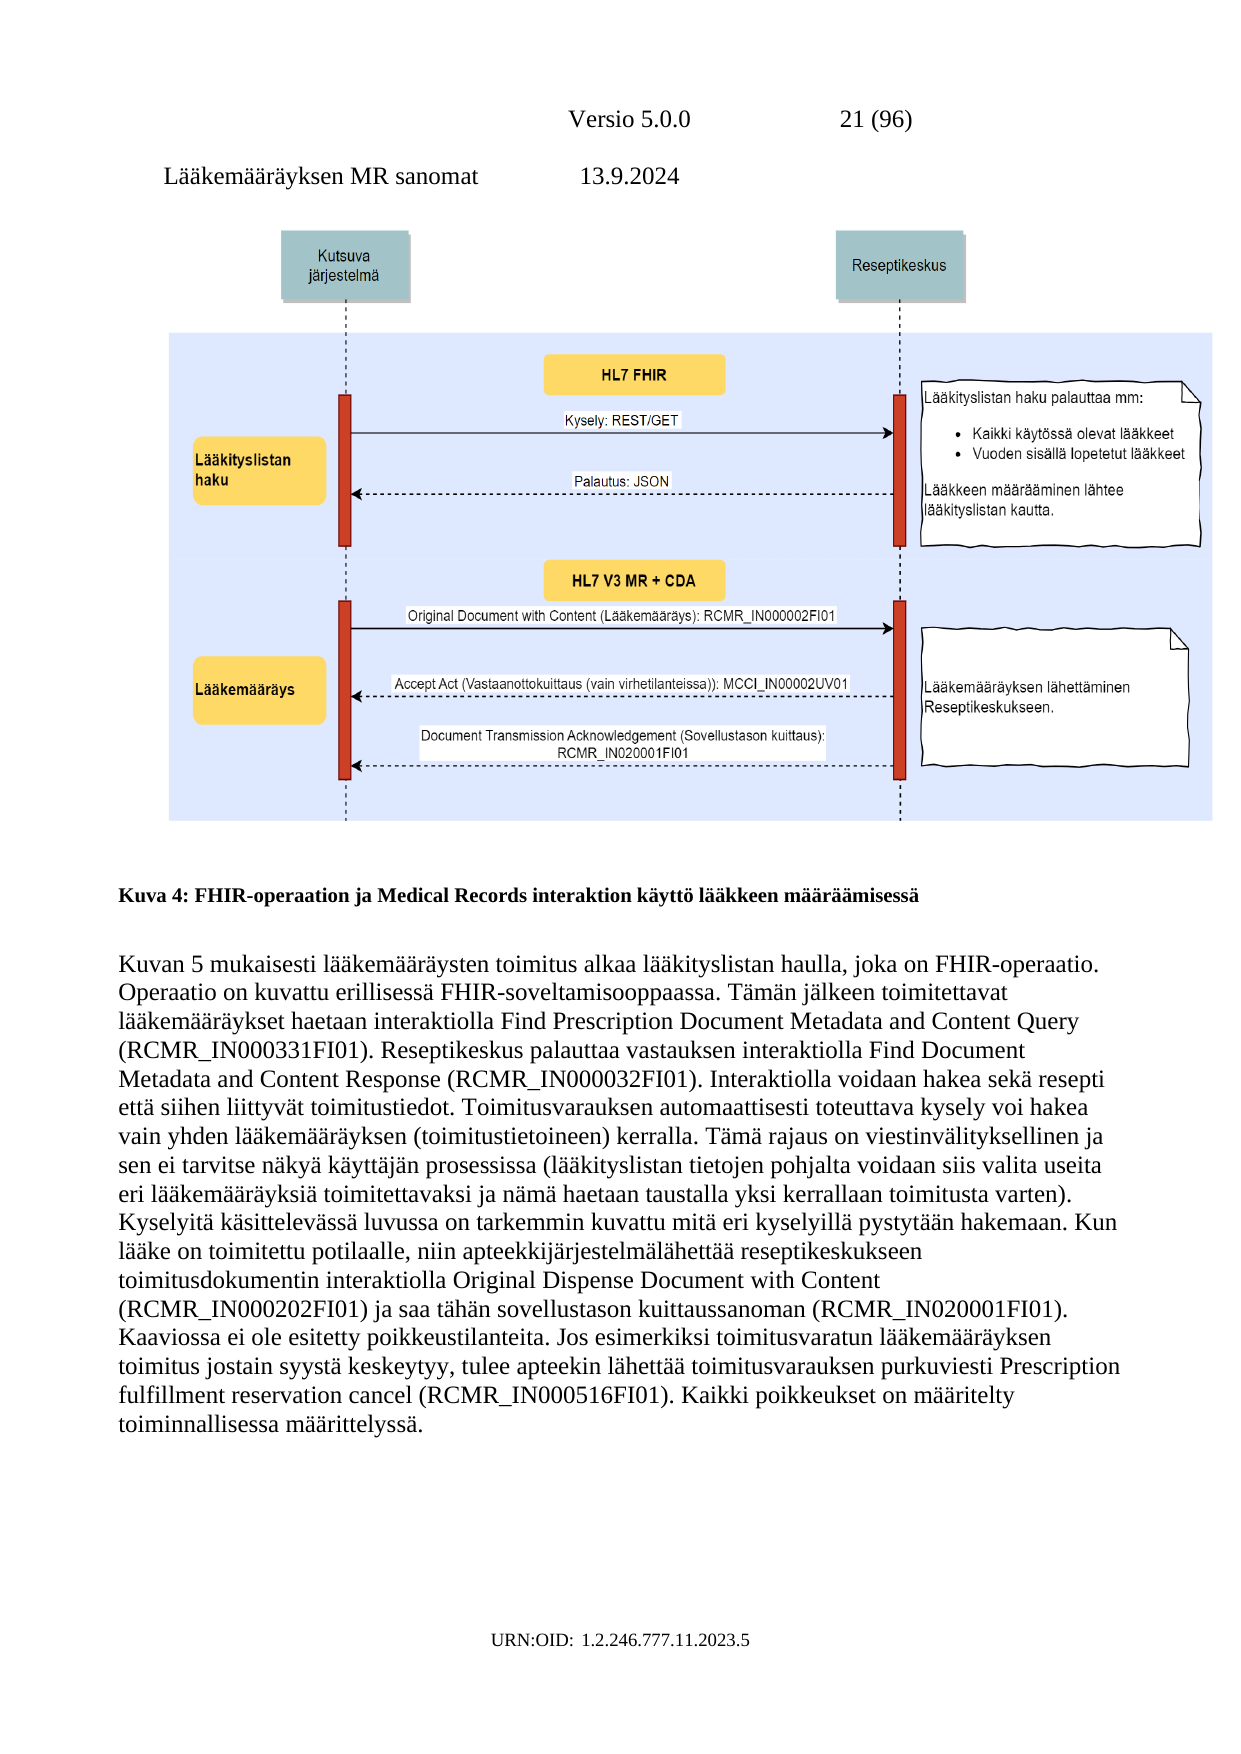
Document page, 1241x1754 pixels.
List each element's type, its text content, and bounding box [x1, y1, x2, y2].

picture [118, 218, 1233, 842]
text Kuvan 5 mukaisesti lääkemääräysten toimitus alkaa lääkityslistan haulla, joka on FHIR-operaatio. Operaatio on kuvattu erillisessä FHIR-soveltamisooppaassa. Tämän jälkeen toimitettavat lääkemääräykset haetaan interaktiolla Find Prescription Document Metadata and Content Query (RCMR_IN000331FI01). Reseptikeskus palauttaa vastauksen interaktiolla Find Document Metadata and Content Response (RCMR_IN000032FI01). Interaktiolla voidaan hakea sekä resepti että siihen liittyvät toimitustiedot. Toimitusvarauksen automaattisesti toteuttava kysely voi hakea vain yhden lääkemääräyksen (toimitustietoineen) kerralla. Tämä rajaus on viestinvälityksellinen ja sen ei tarvitse näkyä käyttäjän prosessissa (lääkityslistan tietojen pohjalta voidaan siis valita useita eri lääkemääräyksiä toimitettavaksi ja nämä haetaan taustalla yksi kerrallaan toimitusta varten). Kyselyitä käsittelevässä luvussa on tarkemmin kuvattu mitä eri kyselyillä pystytään hakemaan. Kun lääke on toimitettu potilaalle, niin apteekkijärjestelmälähettää reseptikeskukseen toimitusdokumentin interaktiolla Original Dispense Document with Content (RCMR_IN000202FI01) ja saa tähän sovellustason kuittaussanoman (RCMR_IN020001FI01). Kaaviossa ei ole esitetty poikkeustilanteita. Jos esimerkiksi toimitusvaratun lääkemääräyksen toimitus jostain syystä keskeytyy, tulee apteekin lähettää toimitusvarauksen purkuviesti Prescription fulfillment reservation cancel (RCMR_IN000516FI01). Kaikki poikkeukset on määritelty toiminnallisessa määrittelyssä. [118, 949, 1122, 1437]
text Kuva 4: FHIR-operaation ja Medical Records interaktion käyttö lääkkeen määräämisessä [118, 883, 1122, 907]
